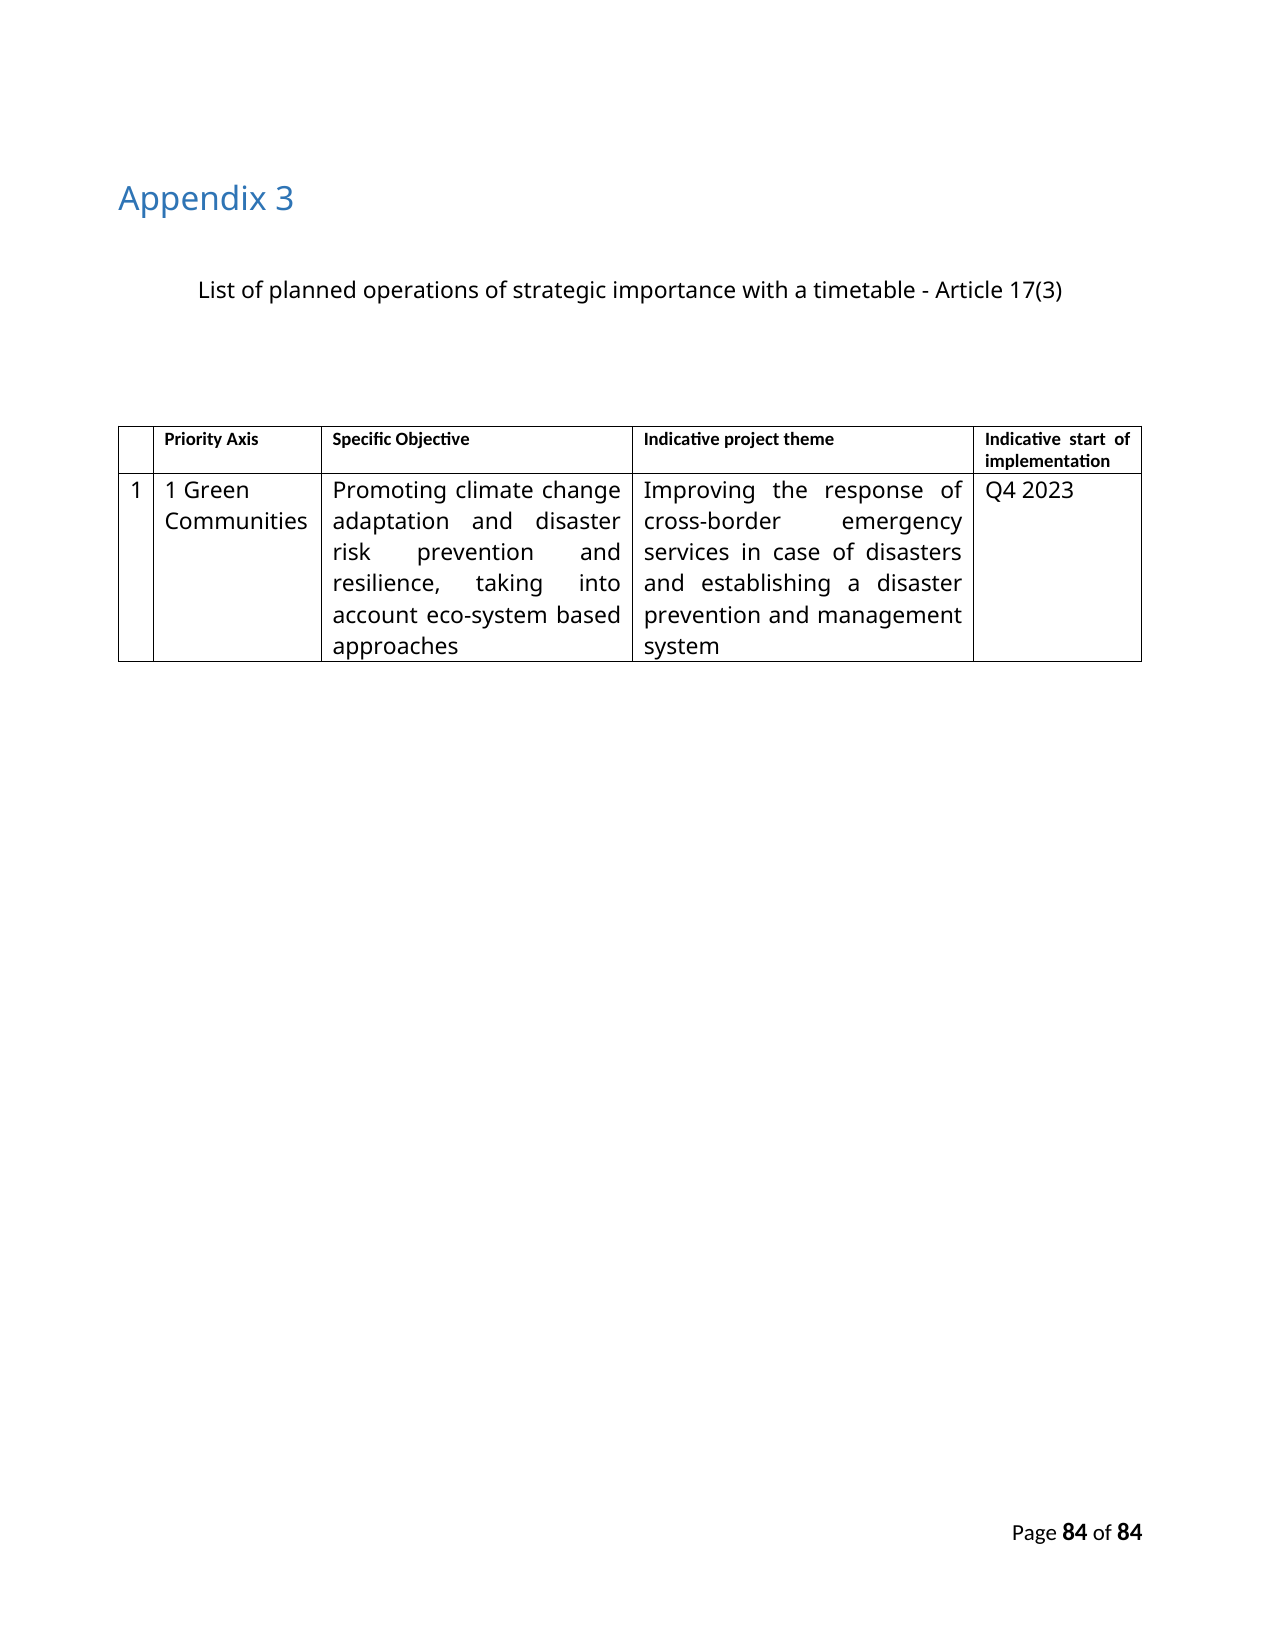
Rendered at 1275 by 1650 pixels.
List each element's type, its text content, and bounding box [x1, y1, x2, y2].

table_cell Promoting climate change adaptation and disaster risk prevention and resilience, taking into account eco-system based approaches [322, 474, 632, 661]
table_header Specific Objective [322, 427, 632, 472]
table_cell 1 [119, 474, 153, 661]
table_header Indicative project theme [633, 427, 973, 472]
table_header Priority Axis [154, 427, 321, 472]
table_header Indicative start of implementation [974, 427, 1141, 472]
table_cell 1 Green Communities [154, 474, 321, 661]
text List of planned operations of strategic importance with a timetable - Article 17(3) [118, 274, 1142, 306]
table_header [119, 427, 153, 472]
subtitle Appendix 3 [118, 175, 1142, 220]
table_cell Improving the response of cross-border emergency services in case of disasters and establishing a disaster prevention and management system [633, 474, 973, 661]
table_cell Q4 2023 [974, 474, 1141, 661]
